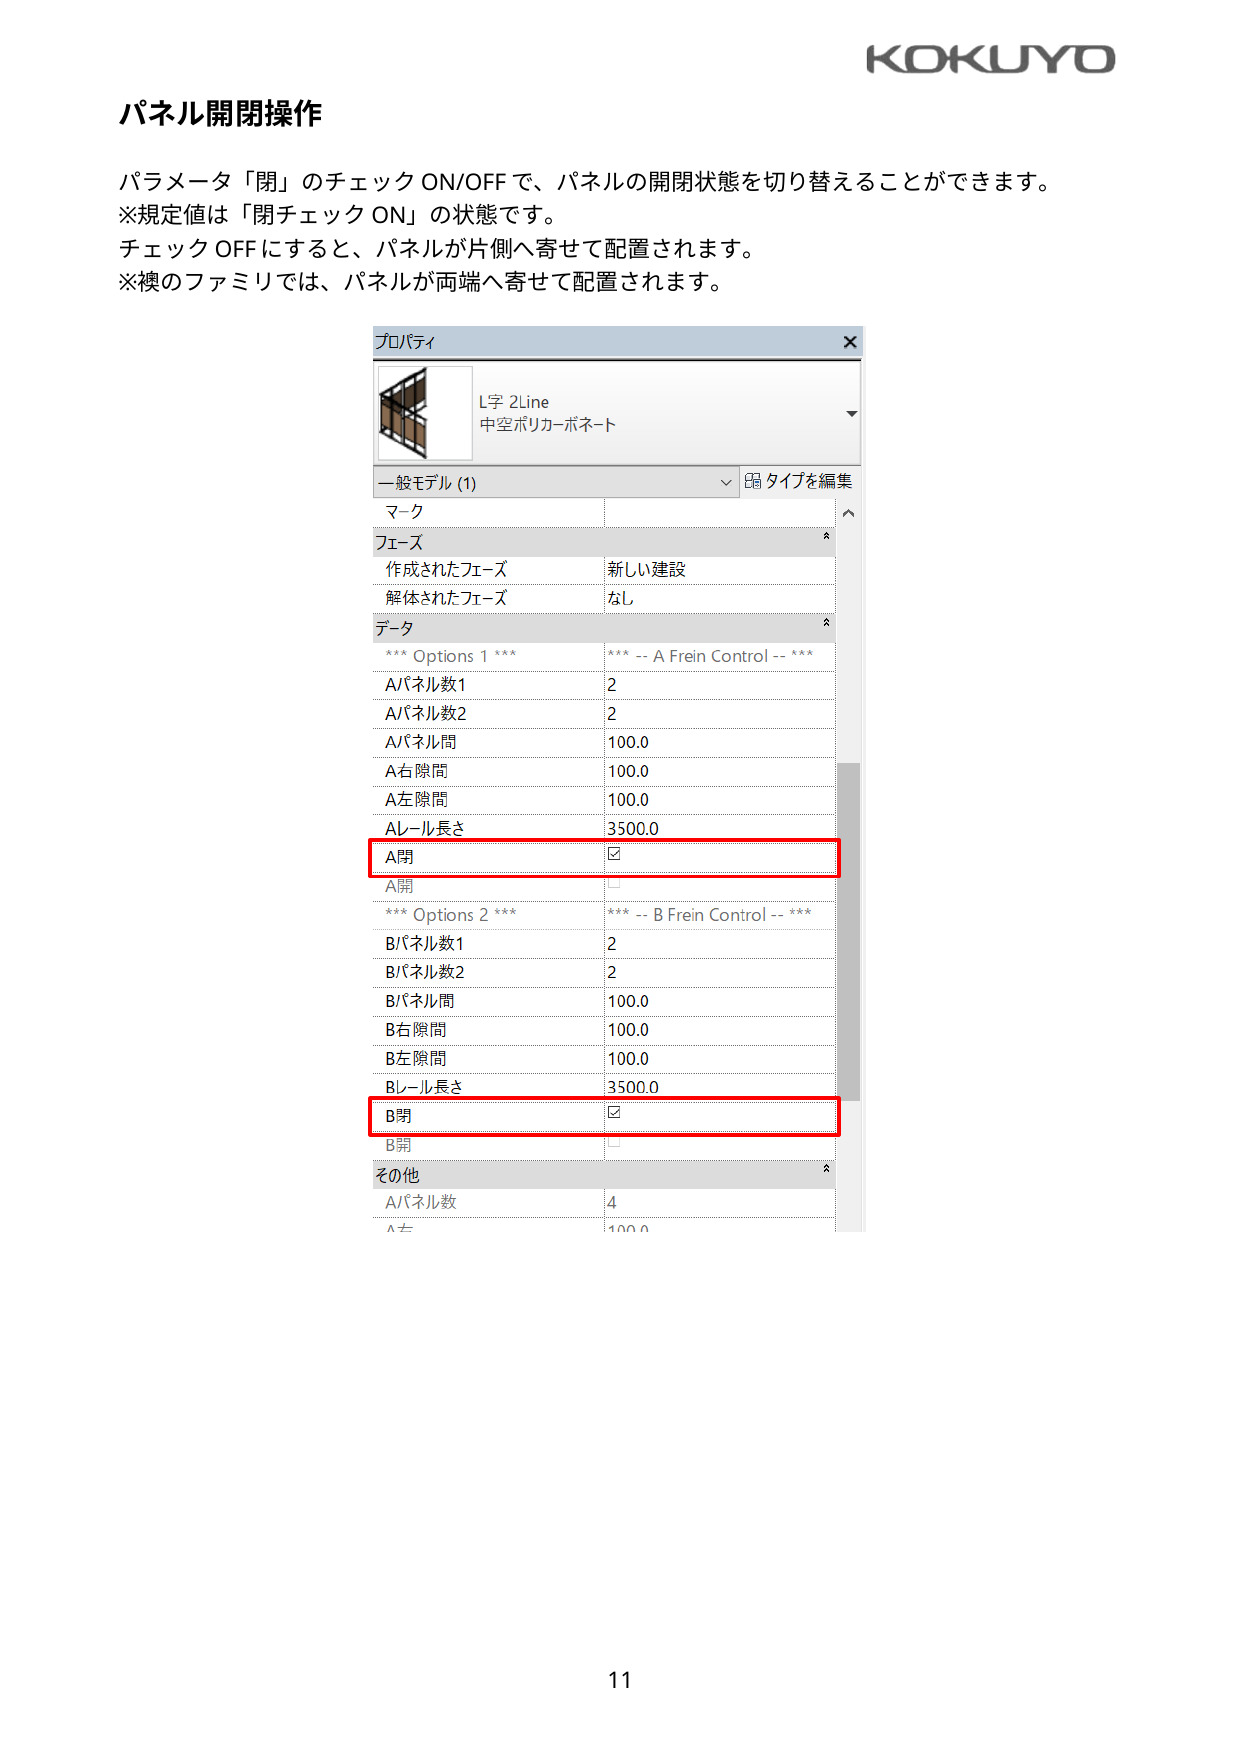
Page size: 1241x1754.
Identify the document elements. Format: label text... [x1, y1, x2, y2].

text ※規定値は「閉チェックON」の状態です。 [118, 197, 1122, 231]
picture [373, 842, 837, 875]
picture [373, 1100, 837, 1133]
text ※襖のファミリでは、パネルが両端へ寄せて配置されます。 [118, 264, 1122, 297]
picture [373, 326, 866, 1232]
subtitle パネル開閉操作 [118, 90, 1122, 133]
picture [866, 43, 1116, 78]
text パラメータ「閉」のチェックON/OFFで、パネルの開閉状態を切り替えることができます。 [118, 164, 1122, 197]
text チェックOFFにすると、パネルが片側へ寄せて配置されます。 [118, 231, 1122, 264]
